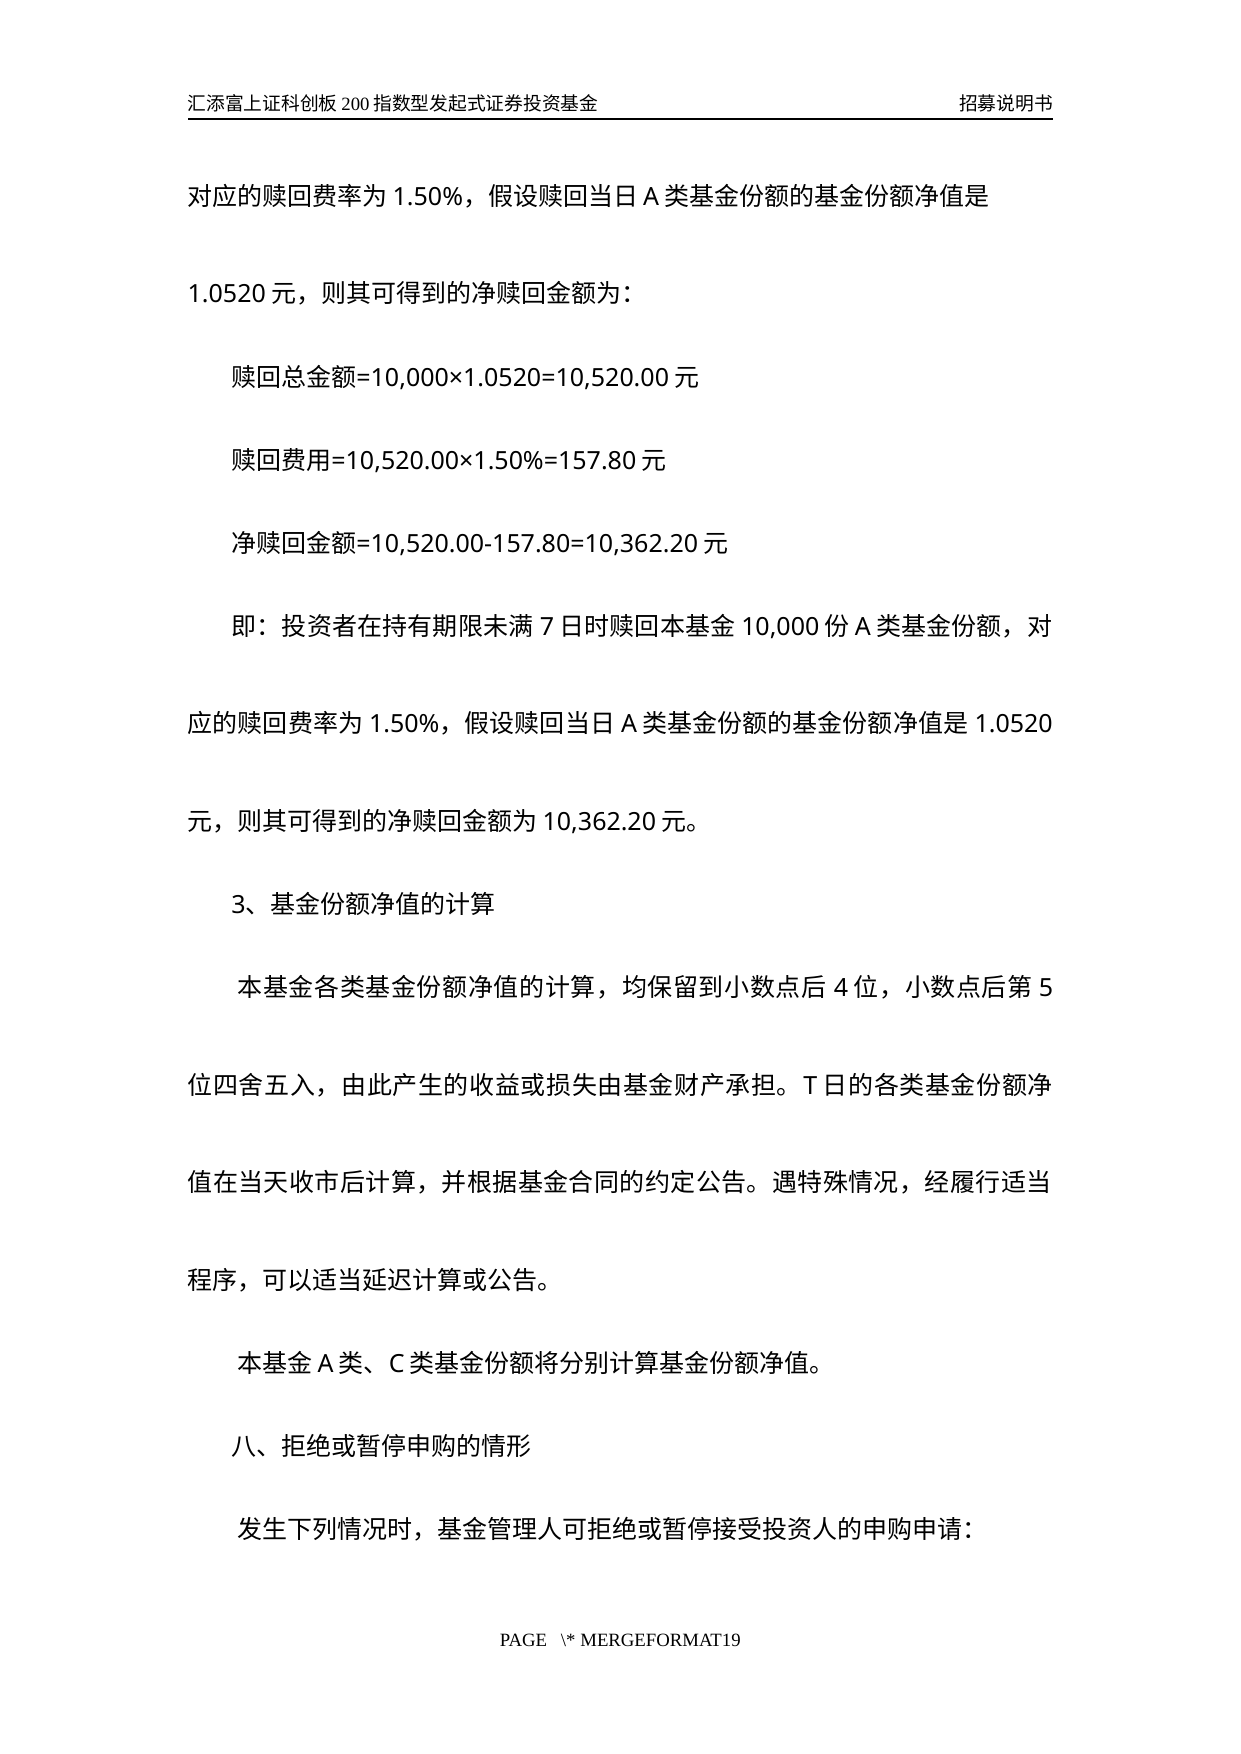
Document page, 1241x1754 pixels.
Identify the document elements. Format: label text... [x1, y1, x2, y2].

text 发生下列情况时，基金管理人可拒绝或暂停接受投资人的申购申请： [187, 1495, 1053, 1560]
text 本基金A类、C类基金份额将分别计算基金份额净值。 [187, 1329, 1053, 1394]
text 即：投资者在持有期限未满7日时赎回本基金10,000份A类基金份额，对应的赎回费率为1.50%，假设赎回当日A类基金份额的基金份额净值是1.0520元，则其可得到的净赎回金额为10,362.20元。 [187, 592, 1053, 852]
text 八、拒绝或暂停申购的情形 [187, 1412, 1053, 1477]
text 赎回总金额=10,000×1.0520=10,520.00元 [187, 343, 1053, 408]
text 本基金各类基金份额净值的计算，均保留到小数点后4位，小数点后第5位四舍五入，由此产生的收益或损失由基金财产承担。T日的各类基金份额净值在当天收市后计算，并根据基金合同的约定公告。遇特殊情况，经履行适当程序，可以适当延迟计算或公告。 [187, 953, 1053, 1311]
text 赎回费用=10,520.00×1.50%=157.80元 [187, 426, 1053, 491]
text 净赎回金额=10,520.00-157.80=10,362.20元 [187, 509, 1053, 574]
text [187, 162, 1053, 324]
text 3、基金份额净值的计算 [187, 870, 1053, 935]
